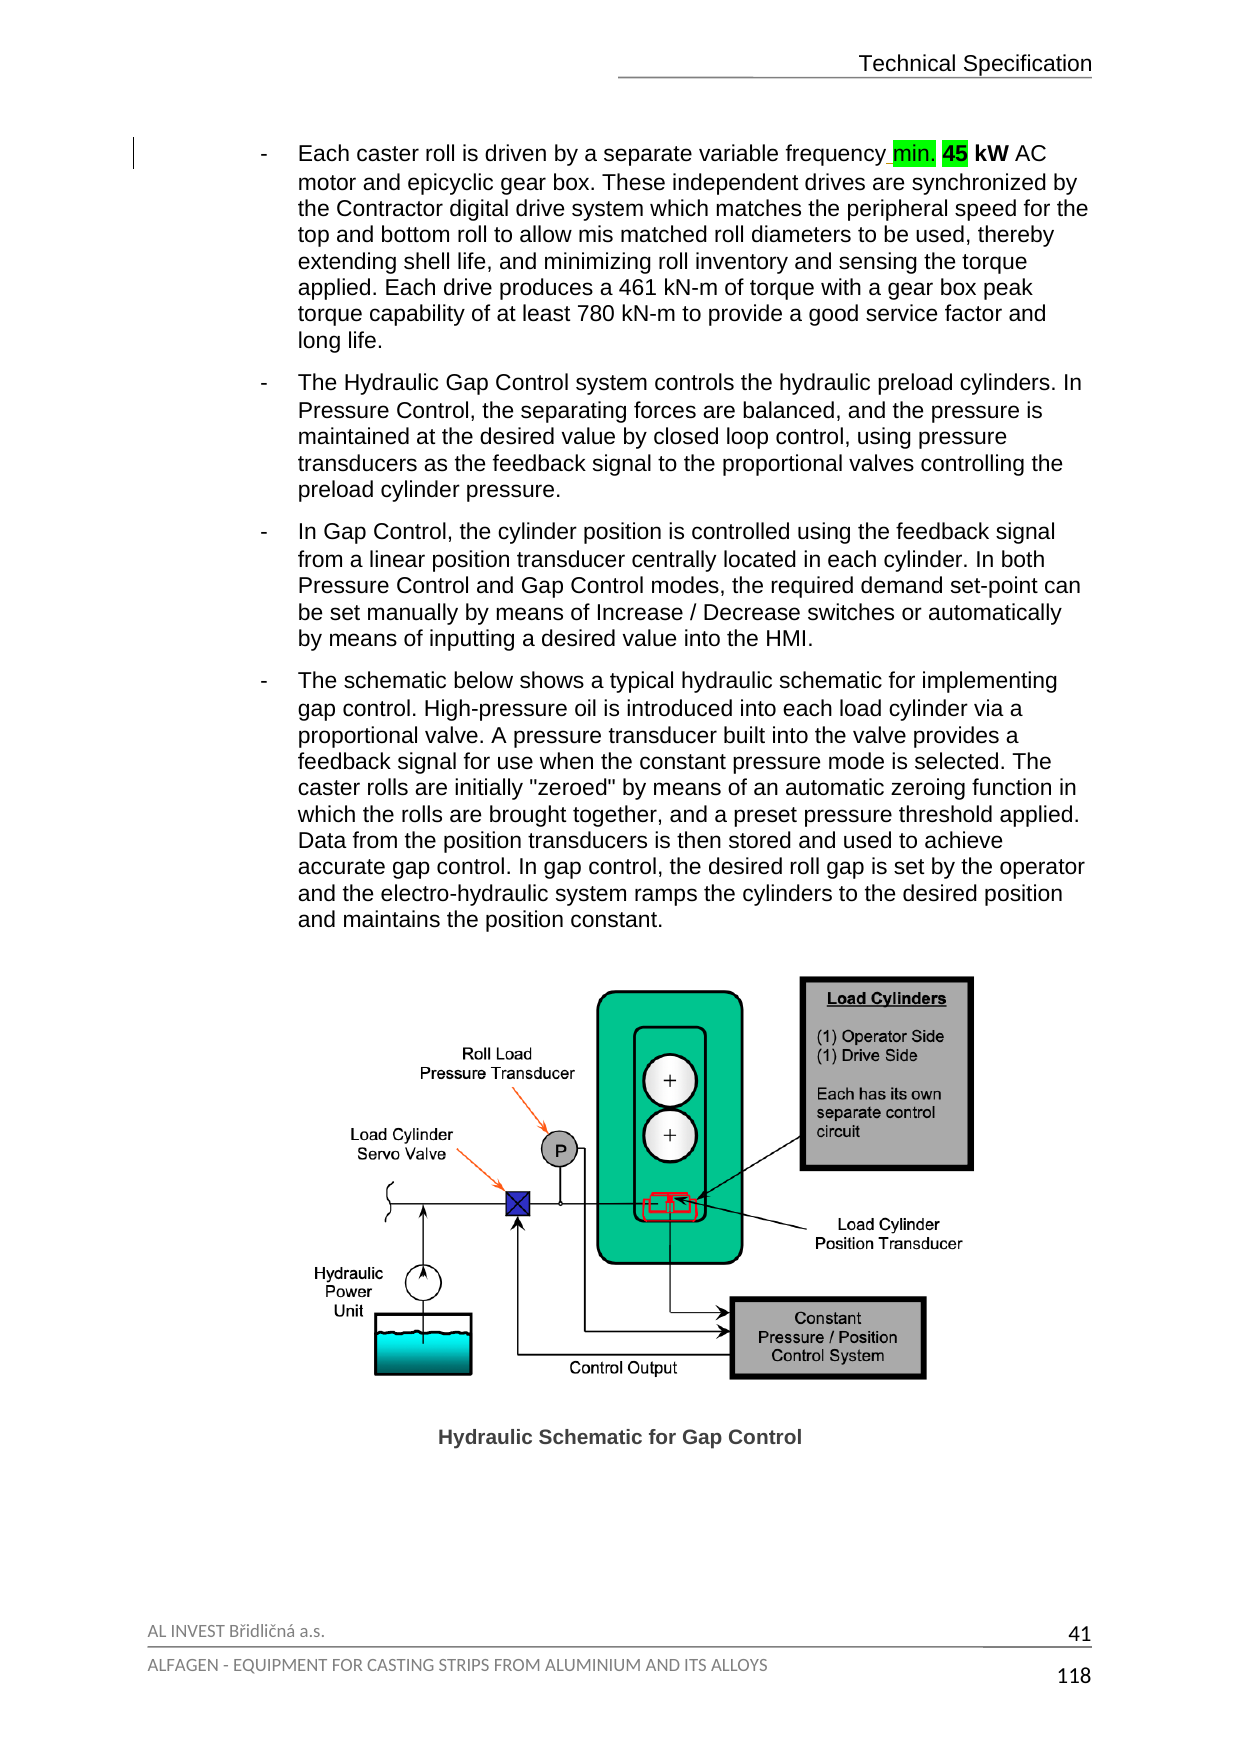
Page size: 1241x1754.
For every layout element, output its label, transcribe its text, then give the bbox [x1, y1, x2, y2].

list The Hydraulic Gap Control system controls the hydraulic preload cylinders. In Pressure Control, the separating forces are balanced, and the pressure is maintained at the desired value by closed loop control, using pressure transducers as the feedback signal to the proportional valves controlling the preload cylinder pressure. [260, 366, 1092, 502]
list Each caster roll is driven by a separate variable frequencymin. 45 kW AC motor and epicyclic gear box. These independent drives are synchronized by the Contractor digital drive system which matches the peripheral speed for the top and bottom roll to allow mis matched roll diameters to be used, thereby extending shell life, and minimizing roll inventory and sensing the torque applied. Each drive produces a 461 kN-m of torque with a gear box peak torque capability of at least 780 kN-m to provide a good service factor and long life. [260, 137, 1092, 353]
list In Gap Control, the cylinder position is controlled using the feedback signal from a linear position transducer centrally located in each cylinder. In both Pressure Control and Gap Control modes, the required demand set-point can be set manually by means of Increase / Decrease switches or automatically by means of inputting a desired value into the HMI. [260, 515, 1092, 651]
list The schematic below shows a typical hydraulic schematic for implementing gap control. High-pressure oil is introduced into each load cylinder via a proportional valve. A pressure transducer built into the valve provides a feedback signal for use when the constant pressure mode is selected. The caster rolls are initially "zeroed" by means of an automatic zeroing function in which the rolls are brought together, and a preset pressure threshold applied. Data from the position transducers is then stored and used to achieve accurate gap control. In gap control, the desired roll gap is set by the operator and the electro-hydraulic system ramps the cylinders to the desired position and maintains the position constant. [260, 664, 1092, 932]
picture [287, 938, 998, 1404]
text Hydraulic Schematic for Gap Control [148, 1424, 1092, 1448]
